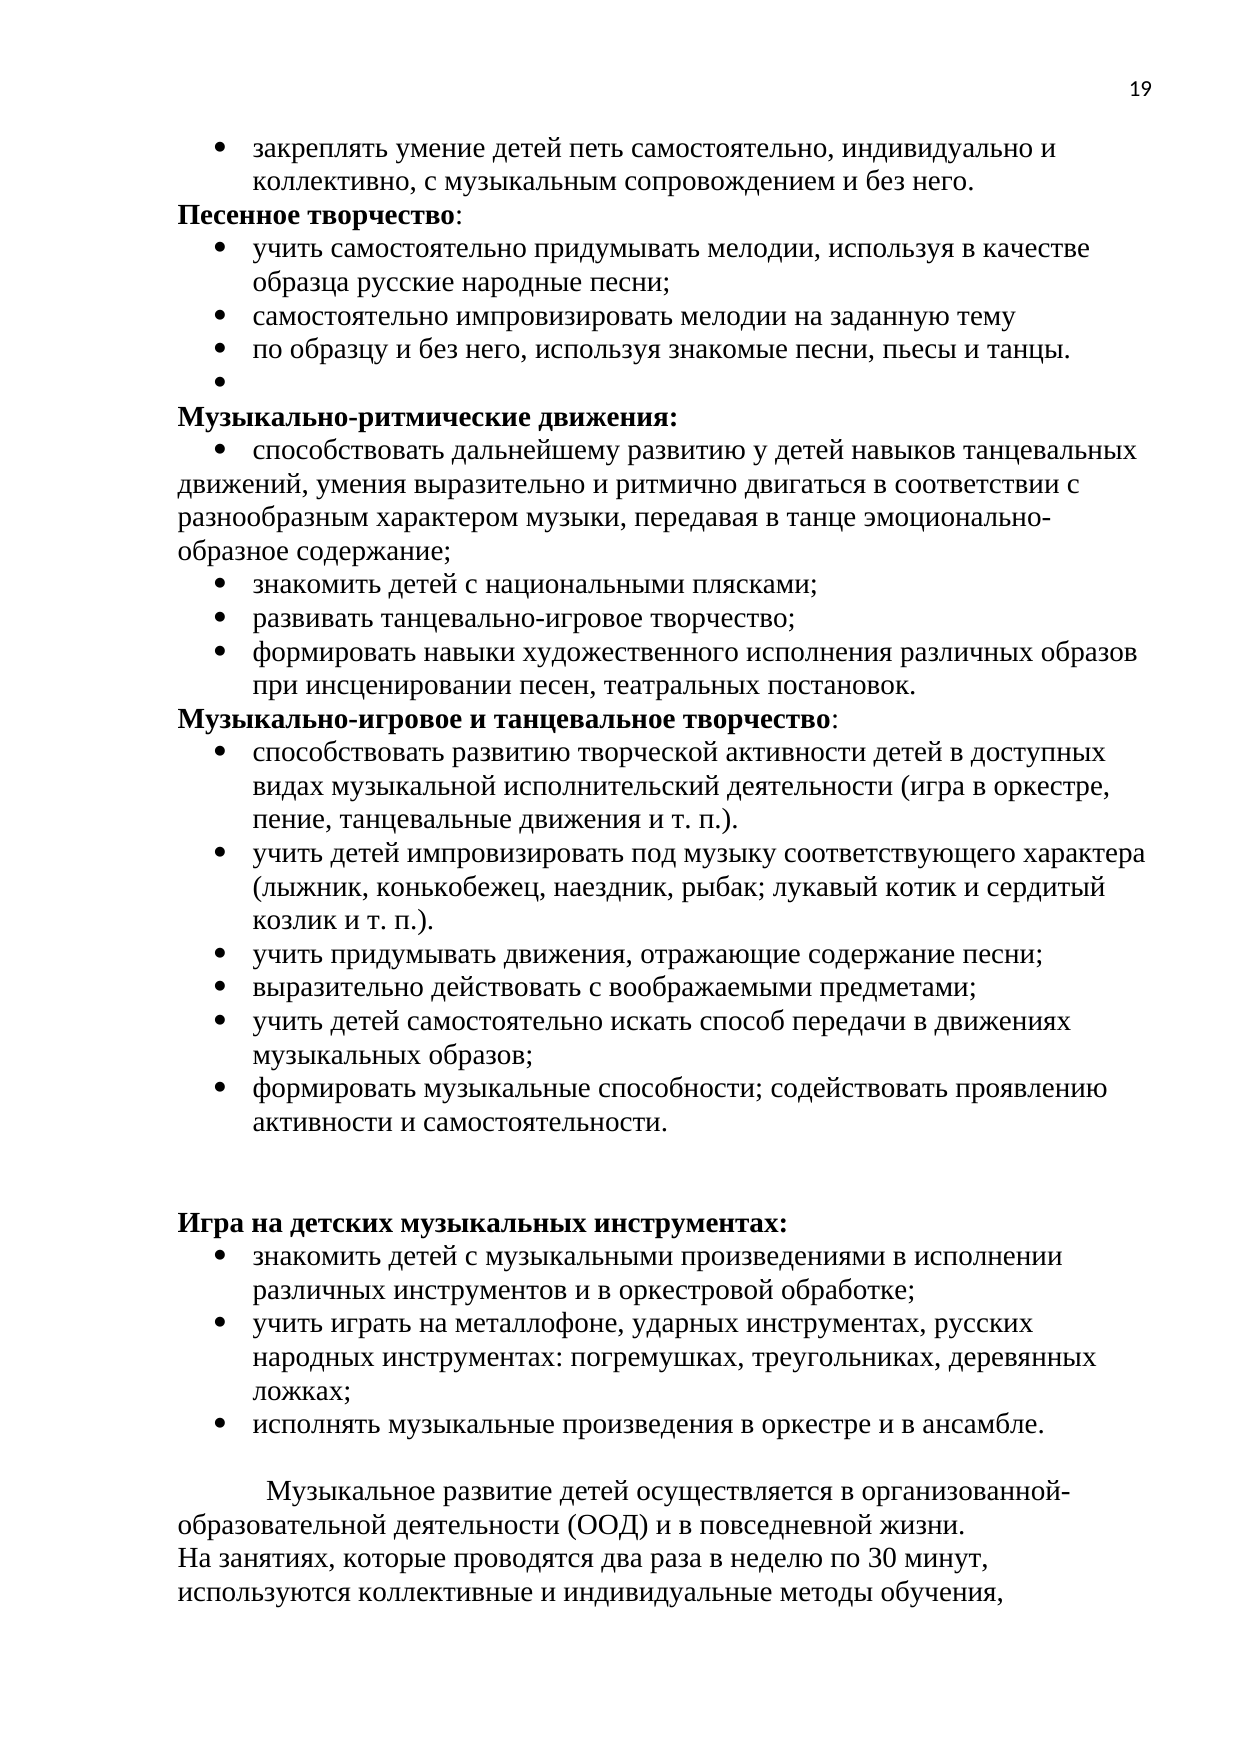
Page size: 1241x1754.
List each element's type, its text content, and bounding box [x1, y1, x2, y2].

list формировать музыкальные способности; содействовать проявлению активности и самостоятельности. [215, 1070, 1152, 1138]
list учить играть на металлофоне, ударных инструментах, русских народных инструментах: погремушках, треугольниках, деревянных ложках; [215, 1305, 1152, 1406]
list способствовать развитию творческой активности детей в доступных видах музыкальной исполнительский деятельности (игра в оркестре, пение, танцевальные движения и т. п.). [215, 734, 1152, 835]
list учить придумывать движения, отражающие содержание песни; [215, 936, 1152, 969]
text Музыкальное развитие детей осуществляется в организованной-образовательной деятельности (ООД) и в повседневной жизни. [177, 1473, 1152, 1540]
text Игра на детских музыкальных инструментах: [177, 1205, 1152, 1238]
text движений, умения выразительно и ритмично двигаться в соответствии с разнообразным характером музыки, передавая в танце эмоционально-образное содержание; [177, 466, 1152, 566]
list закреплять умение детей петь самостоятельно, индивидуально и коллективно, с музыкальным сопровождением и без него. [215, 130, 1152, 197]
text Музыкально-игровое и танцевальное творчество: [177, 701, 1152, 734]
list выразительно действовать с воображаемыми предметами; [215, 969, 1152, 1003]
list учить самостоятельно придумывать мелодии, используя в качестве образца русские народные песни; [215, 231, 1152, 298]
list учить детей импровизировать под музыку соответствующего характера (лыжник, конькобежец, наездник, рыбак; лукавый котик и сердитый козлик и т. п.). [215, 835, 1152, 936]
list формировать навыки художественного исполнения различных образов при инсценировании песен, театральных постановок. [215, 634, 1152, 701]
list способствовать дальнейшему развитию у детей навыков танцевальных [215, 432, 1152, 466]
list по образцу и без него, используя знакомые песни, пьесы и танцы. [215, 331, 1152, 365]
list самостоятельно импровизировать мелодии на заданную тему [215, 298, 1152, 331]
text Песенное творчество: [177, 197, 1152, 231]
list исполнять музыкальные произведения в оркестре и в ансамбле. [215, 1406, 1152, 1440]
text Музыкально-ритмические движения: [177, 399, 1152, 432]
list учить детей самостоятельно искать способ передачи в движениях музыкальных образов; [215, 1003, 1152, 1070]
list развивать танцевально-игровое творчество; [215, 600, 1152, 634]
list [177, 1540, 1152, 1607]
list знакомить детей с национальными плясками; [215, 566, 1152, 600]
list знакомить детей с музыкальными произведениями в исполнении различных инструментов и в оркестровой обработке; [215, 1238, 1152, 1305]
